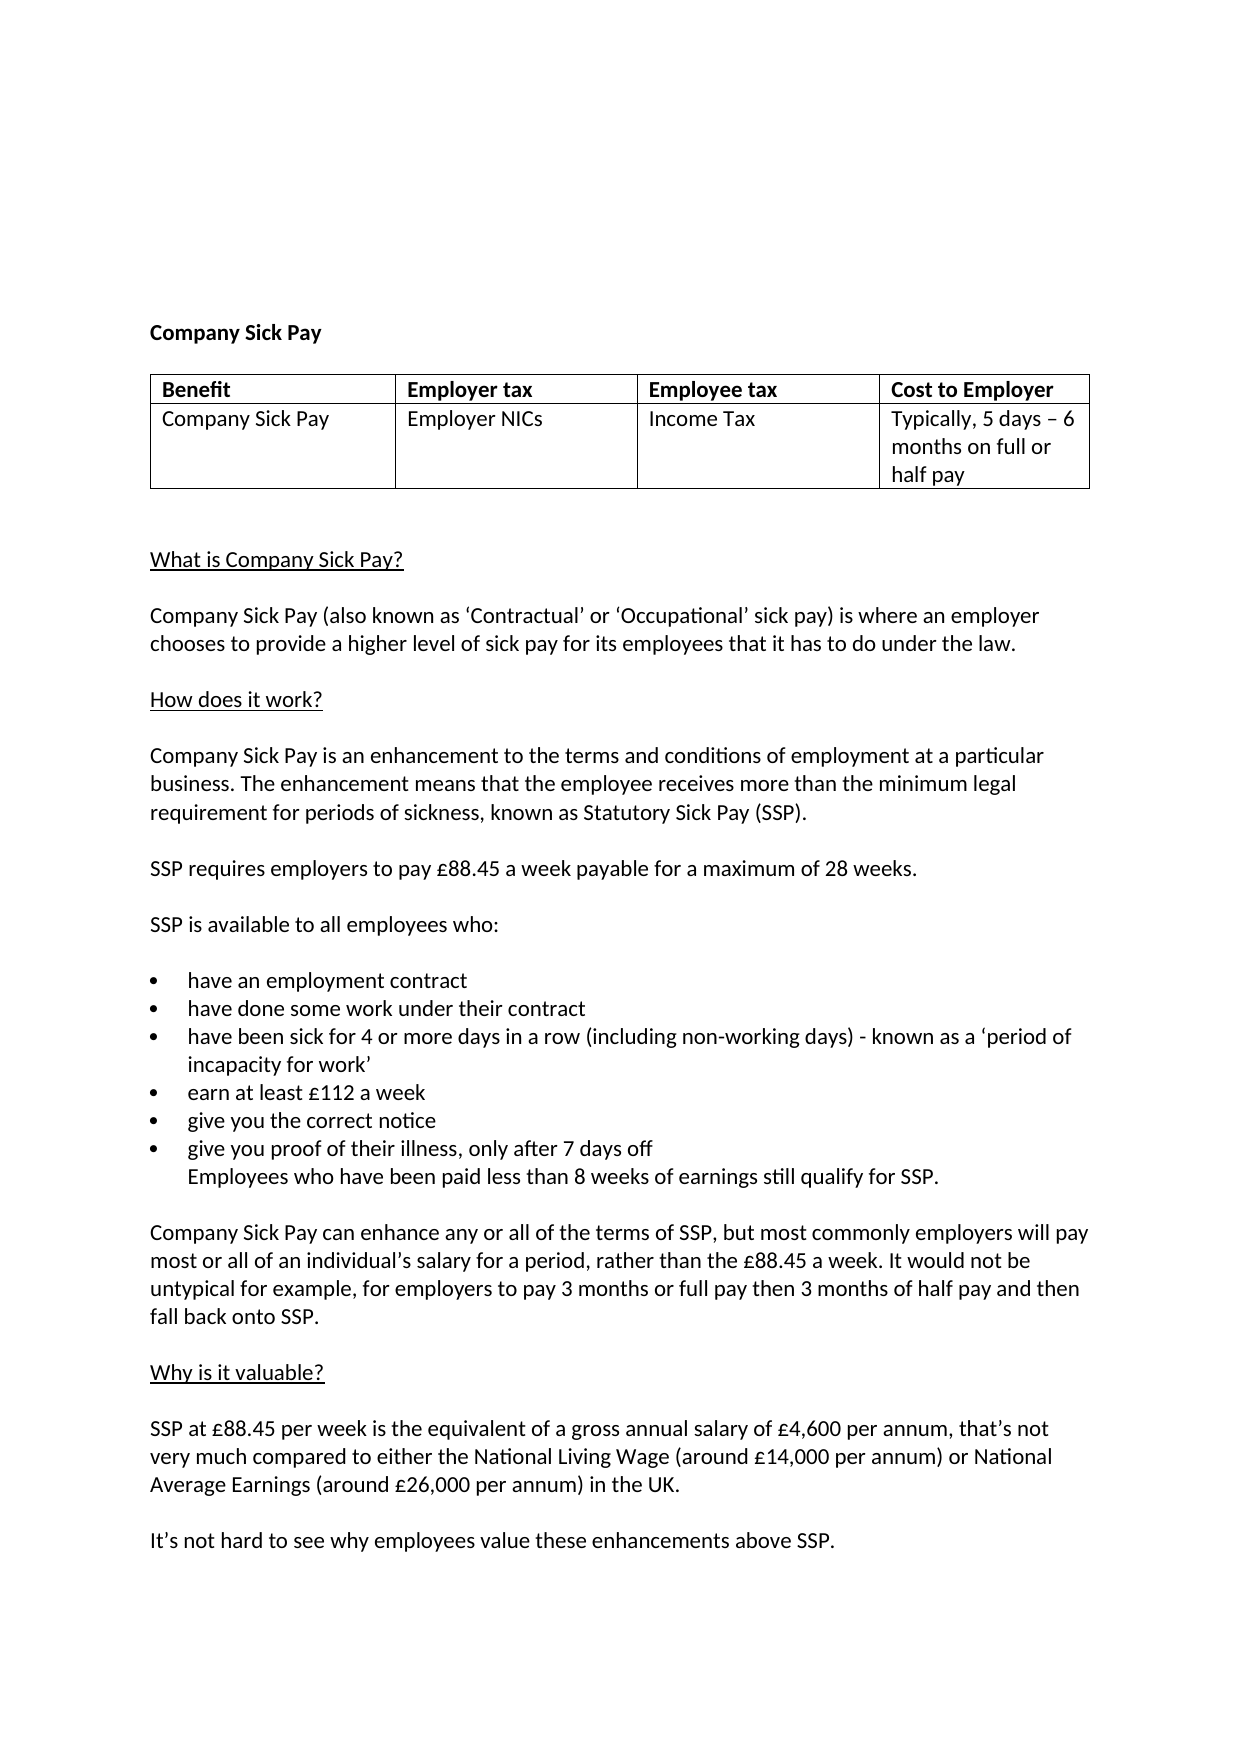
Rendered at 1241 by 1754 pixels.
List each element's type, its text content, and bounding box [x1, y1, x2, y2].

table_header Employee tax [638, 375, 879, 403]
text Employees who have been paid less than 8 weeks of earnings still qualify for SSP. [187, 1162, 1090, 1190]
text SSP at £88.45 per week is the equivalent of a gross annual salary of £4,600 per annum, that’s not very much compared to either the National Living Wage (around £14,000 per annum) or National Average Earnings (around £26,000 per annum) in the UK. [150, 1414, 1090, 1498]
table_header Benefit [151, 375, 395, 403]
text SSP is available to all employees who: [150, 910, 1090, 938]
table_cell Company Sick Pay [151, 404, 395, 488]
text Company Sick Pay can enhance any or all of the terms of SSP, but most commonly employers will pay most or all of an individual’s salary for a period, rather than the £88.45 a week. It would not be untypical for example, for employers to pay 3 months or full pay then 3 months of half pay and then fall back onto SSP. [150, 1218, 1090, 1330]
text How does it work? [150, 686, 1090, 713]
list earn at least £112 a week [150, 1078, 1090, 1106]
text Company Sick Pay (also known as ‘Contractual’ or ‘Occupational’ sick pay) is where an employer chooses to provide a higher level of sick pay for its employees that it has to do under the law. [150, 601, 1090, 657]
table_cell Typically, 5 days – 6 months on full or half pay [880, 404, 1089, 488]
text Company Sick Pay is an enhancement to the terms and conditions of employment at a particular business. The enhancement means that the employee receives more than the minimum legal requirement for periods of sickness, known as Statutory Sick Pay (SSP). [150, 742, 1090, 826]
text Why is it valuable? [150, 1358, 1090, 1386]
text It’s not hard to see why employees value these enhancements above SSP. [150, 1526, 1090, 1554]
table_header Cost to Employer [880, 375, 1089, 403]
list have been sick for 4 or more days in a row (including non-working days) - known as a ‘period of incapacity for work’ [150, 1022, 1090, 1078]
text What is Company Sick Pay? [150, 545, 1090, 573]
list give you proof of their illness, only after 7 days off [150, 1134, 1090, 1162]
list have done some work under their contract [150, 994, 1090, 1022]
table_cell Income Tax [638, 404, 879, 488]
table_header Employer tax [396, 375, 637, 403]
list have an employment contract [150, 966, 1090, 994]
text SSP requires employers to pay £88.45 a week payable for a maximum of 28 weeks. [150, 854, 1090, 882]
table_cell Employer NICs [396, 404, 637, 488]
text Company Sick Pay [150, 318, 1090, 346]
list give you the correct notice [150, 1106, 1090, 1134]
